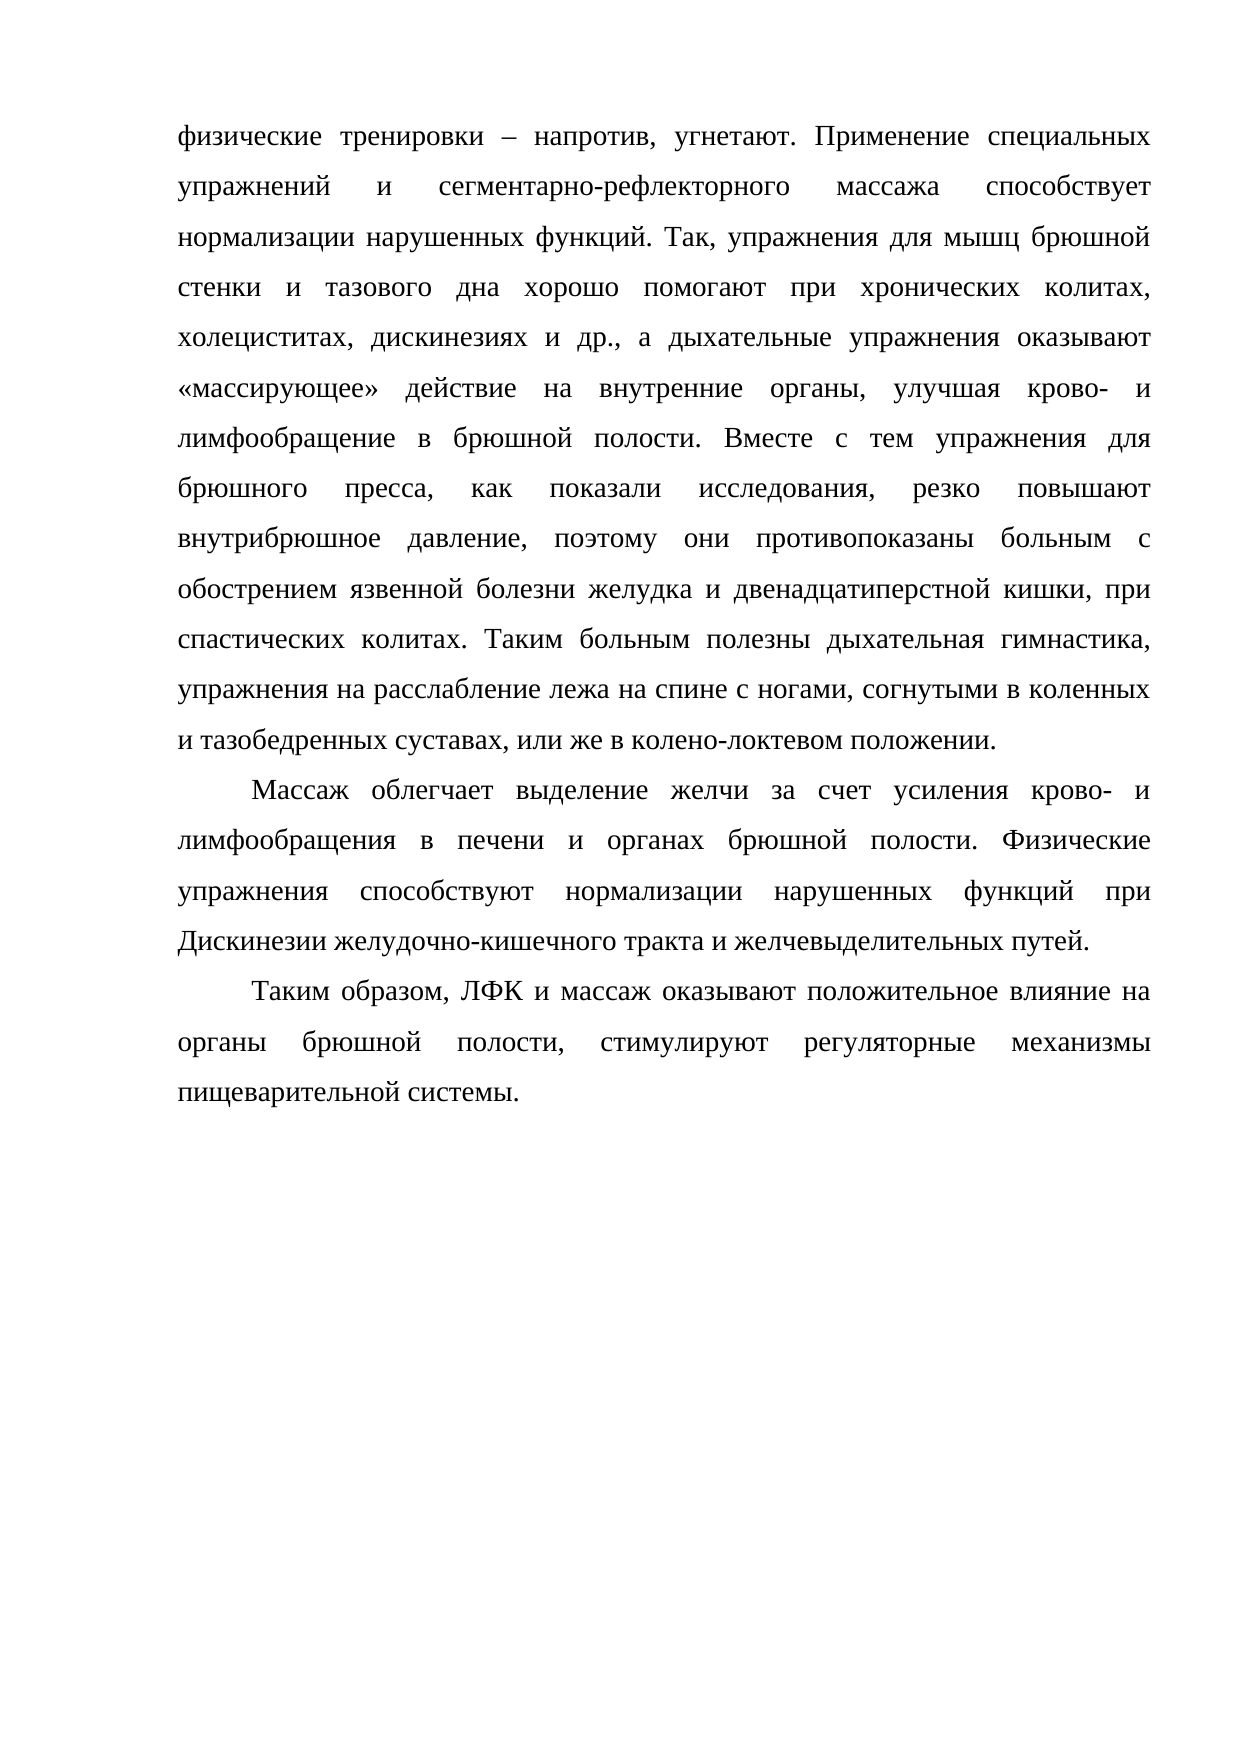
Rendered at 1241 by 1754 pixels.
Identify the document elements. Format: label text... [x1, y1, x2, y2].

text Таким образом, ЛФК и массаж оказывают положительное влияние на органы брюшной полости, стимулируют регуляторные механизмы пищеварительной системы. [177, 973, 1152, 1108]
text Массаж облегчает выделение желчи за счет усиления крово- и лимфообращения в печени и органах брюшной полости. Физические упражнения способствуют нормализации нарушенных функций при Дискинезии желудочно-кишечного тракта и желчевыделительных путей. [177, 772, 1152, 957]
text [177, 118, 1152, 755]
